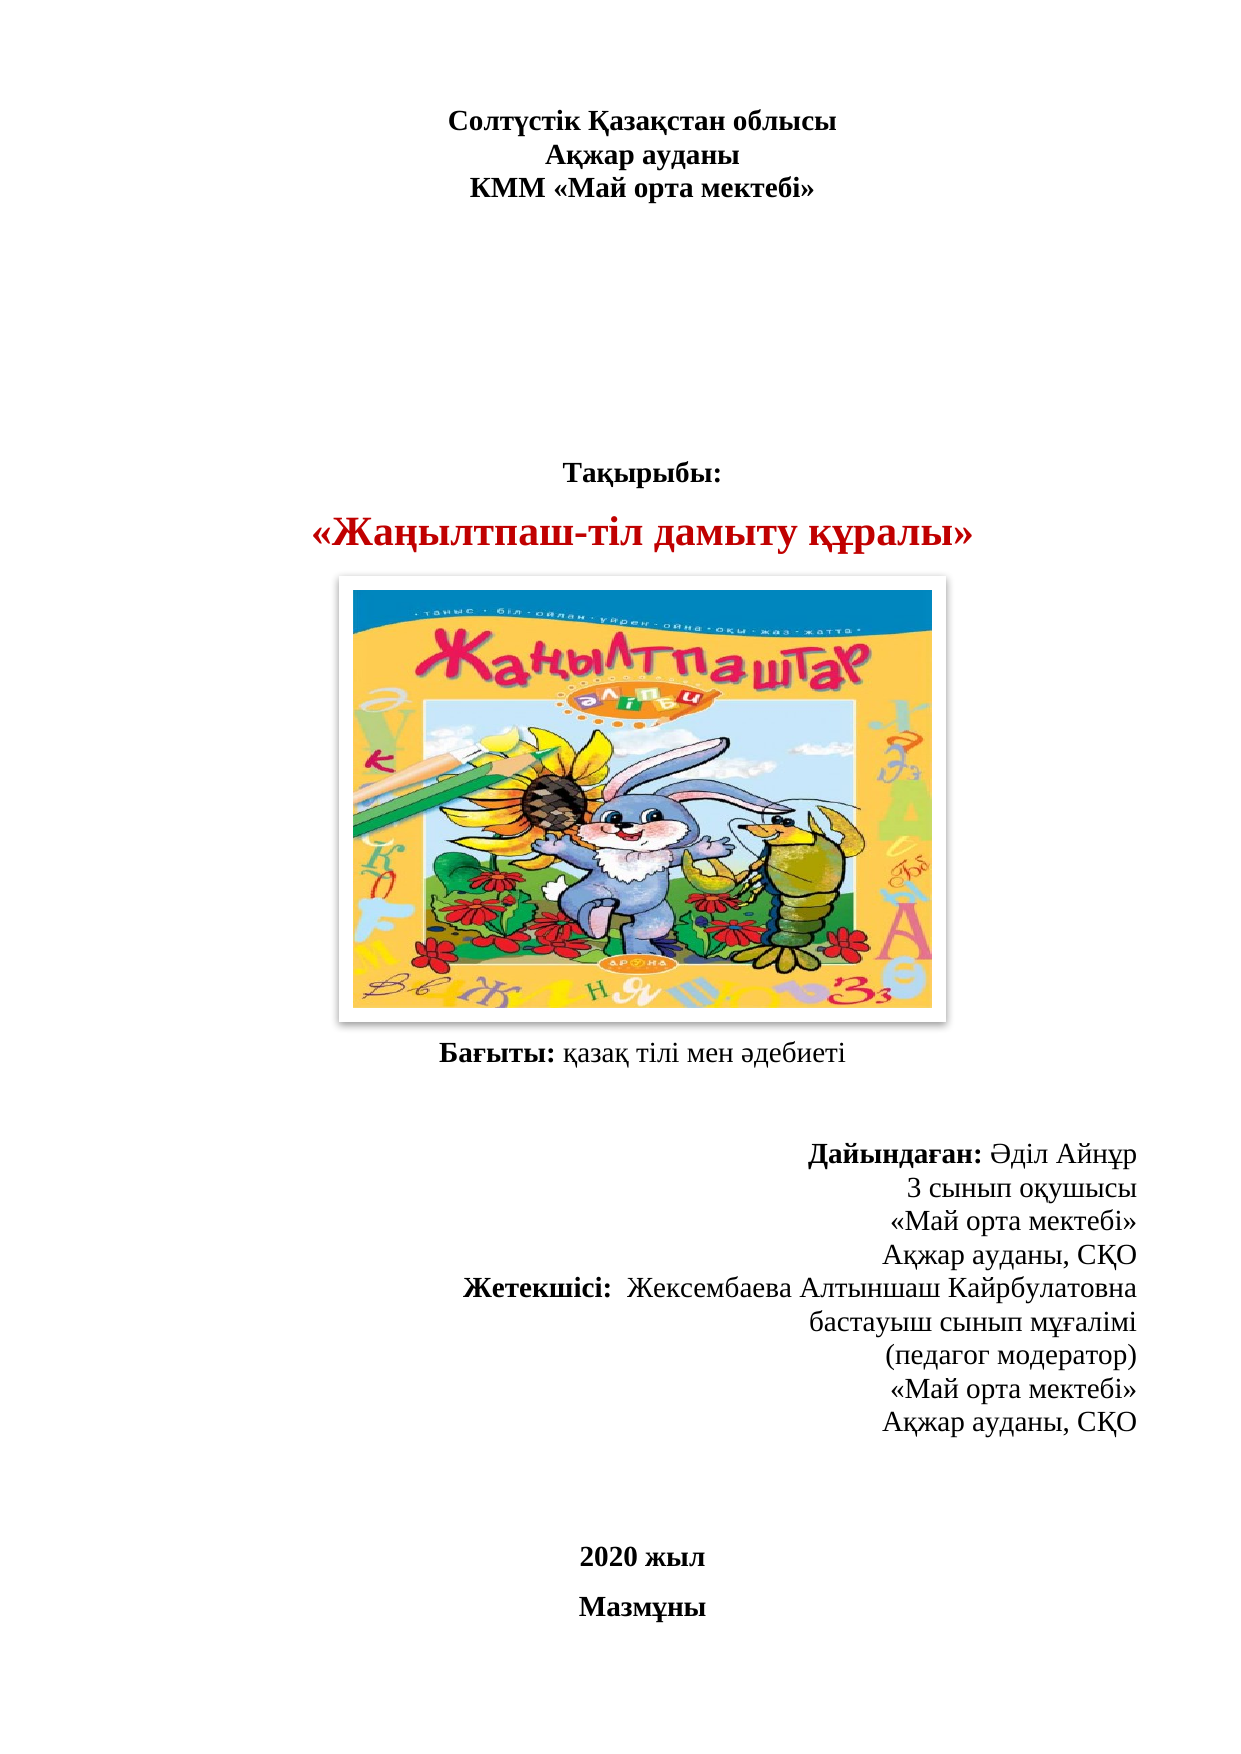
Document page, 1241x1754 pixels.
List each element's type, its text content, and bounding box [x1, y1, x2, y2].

text Тақырыбы: [148, 456, 1137, 489]
text Мазмұны [148, 1589, 1137, 1622]
text Ақжар ауданы [148, 137, 1137, 171]
text «Май орта мектебі» [148, 1371, 1137, 1404]
picture [353, 609, 932, 1008]
text 2020 жыл [148, 1539, 1137, 1572]
text (педагог модератор) [148, 1337, 1137, 1371]
text Дайындаған: Әділ Айнұр [148, 1136, 1137, 1170]
text Ақжар ауданы, СҚО [148, 1237, 1137, 1270]
text Бағыты: қазақ тілі мен әдебиеті [148, 1036, 1137, 1069]
text Жетекшісі: Жексембаева Алтыншаш Кайрбулатовна [148, 1270, 1137, 1304]
text «Жаңылтпаш-тіл дамыту құралы» [148, 506, 1137, 554]
text Солтүстік Қазақстан облысы [148, 103, 1137, 137]
text КММ «Май орта мектебі» [148, 171, 1137, 204]
text бастауыш сынып мұғалімі [148, 1304, 1137, 1337]
text 3 сынып оқушысы [148, 1170, 1137, 1203]
text «Май орта мектебі» [148, 1203, 1137, 1237]
text Ақжар ауданы, СҚО [148, 1404, 1137, 1438]
